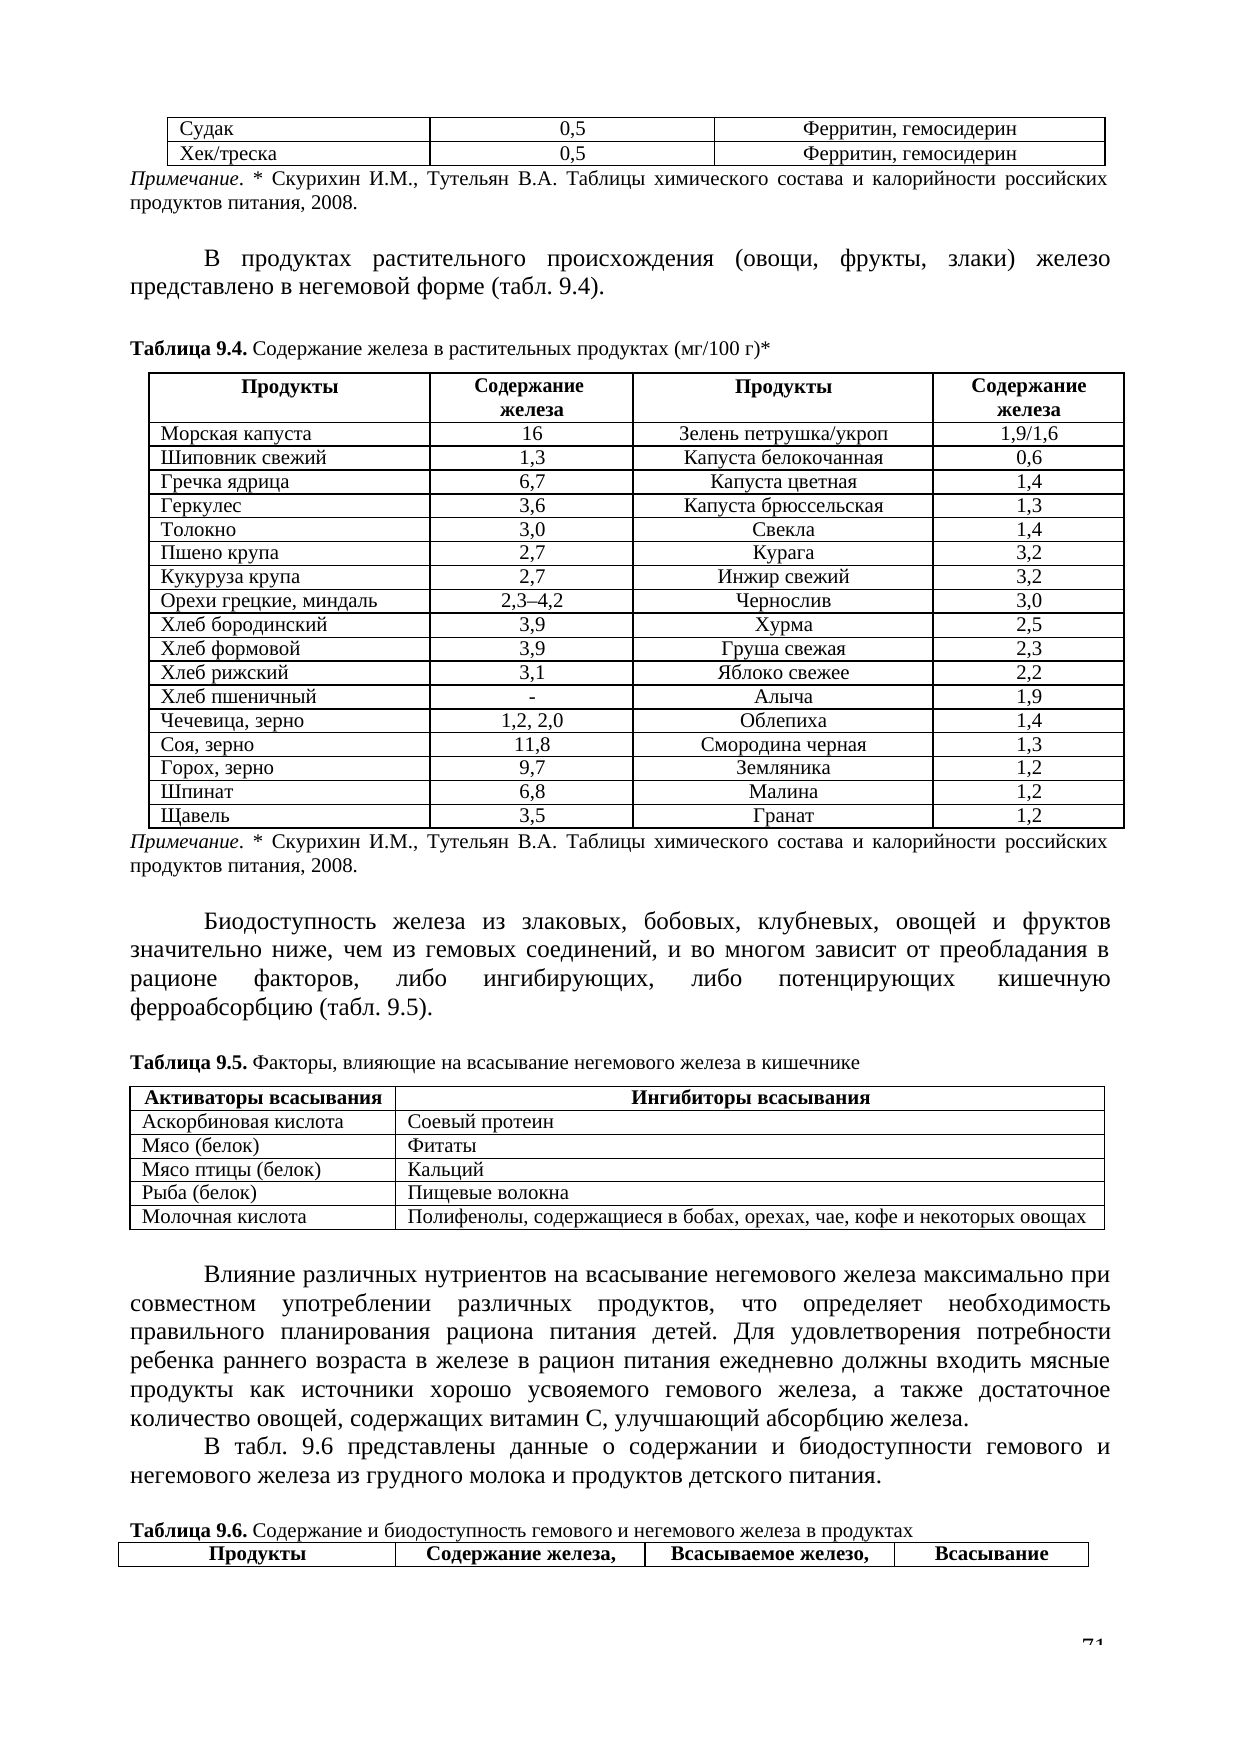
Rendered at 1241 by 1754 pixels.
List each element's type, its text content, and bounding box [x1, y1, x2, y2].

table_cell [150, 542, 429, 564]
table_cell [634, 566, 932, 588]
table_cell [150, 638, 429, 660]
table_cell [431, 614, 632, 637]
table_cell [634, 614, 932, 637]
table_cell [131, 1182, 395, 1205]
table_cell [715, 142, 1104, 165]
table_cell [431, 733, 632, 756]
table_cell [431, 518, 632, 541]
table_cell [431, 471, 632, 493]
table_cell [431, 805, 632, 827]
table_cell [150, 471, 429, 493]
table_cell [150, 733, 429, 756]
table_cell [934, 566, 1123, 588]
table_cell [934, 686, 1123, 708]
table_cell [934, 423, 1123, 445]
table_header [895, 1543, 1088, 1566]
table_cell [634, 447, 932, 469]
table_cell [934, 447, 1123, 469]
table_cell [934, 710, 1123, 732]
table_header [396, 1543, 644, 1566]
text Таблица 9.5. Факторы, влияющие на всасывание негемового железа в кишечнике [130, 1049, 1190, 1074]
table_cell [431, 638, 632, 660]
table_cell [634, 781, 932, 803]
text В продуктах растительного происхождения (овощи, фрукты, злаки) железо представлено в негемовой форме (табл. 9.4). [130, 243, 1111, 300]
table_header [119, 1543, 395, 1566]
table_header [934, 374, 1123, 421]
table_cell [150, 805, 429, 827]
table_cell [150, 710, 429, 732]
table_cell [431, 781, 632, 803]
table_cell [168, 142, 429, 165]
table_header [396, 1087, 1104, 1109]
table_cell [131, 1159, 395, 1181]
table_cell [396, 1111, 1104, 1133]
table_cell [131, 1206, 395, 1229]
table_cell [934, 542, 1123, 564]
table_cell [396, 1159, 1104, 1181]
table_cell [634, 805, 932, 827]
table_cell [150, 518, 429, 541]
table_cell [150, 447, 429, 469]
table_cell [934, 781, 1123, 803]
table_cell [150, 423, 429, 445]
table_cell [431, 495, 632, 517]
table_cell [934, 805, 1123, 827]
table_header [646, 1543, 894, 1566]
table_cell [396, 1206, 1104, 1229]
text Примечание. * Скурихин И.М., Тутельян В.А. Таблицы химического состава и калорийности российских продуктов питания, 2008. [130, 829, 1190, 877]
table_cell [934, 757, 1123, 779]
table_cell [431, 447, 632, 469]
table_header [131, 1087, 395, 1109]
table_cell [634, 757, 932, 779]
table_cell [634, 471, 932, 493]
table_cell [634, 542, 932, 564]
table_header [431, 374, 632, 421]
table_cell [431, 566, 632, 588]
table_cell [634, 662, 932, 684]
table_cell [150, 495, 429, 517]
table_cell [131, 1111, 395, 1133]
text Примечание. * Скурихин И.М., Тутельян В.А. Таблицы химического состава и калорийности российских продуктов питания, 2008. [130, 166, 1190, 214]
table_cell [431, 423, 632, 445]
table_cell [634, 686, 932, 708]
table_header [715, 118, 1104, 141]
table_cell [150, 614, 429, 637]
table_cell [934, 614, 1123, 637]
text Биодоступность железа из злаковых, бобовых, клубневых, овощей и фруктов значительно ниже, чем из гемовых соединений, и во многом зависит от преобладания в рационе факторов, либо ингибирующих, либо потенцирующих кишечную ферроабсорбцию (табл. 9.5). [130, 906, 1111, 1021]
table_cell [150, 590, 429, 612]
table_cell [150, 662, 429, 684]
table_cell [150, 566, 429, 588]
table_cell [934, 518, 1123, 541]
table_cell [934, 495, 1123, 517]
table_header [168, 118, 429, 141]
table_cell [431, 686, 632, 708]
text Влияние различных нутриентов на всасывание негемового железа максимально при совместном употреблении различных продуктов, что определяет необходимость правильного планирования рациона питания детей. Для удовлетворения потребности ребенка раннего возраста в железе в рацион питания ежедневно должны входить мясные продукты как источники хорошо усвояемого гемового железа, а также достаточное количество овощей, содержащих витамин С, улучшающий абсорбцию железа. [130, 1259, 1111, 1431]
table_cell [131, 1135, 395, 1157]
text В табл. 9.6 представлены данные о содержании и биодоступности гемового и негемового железа из грудного молока и продуктов детского питания. [130, 1431, 1110, 1489]
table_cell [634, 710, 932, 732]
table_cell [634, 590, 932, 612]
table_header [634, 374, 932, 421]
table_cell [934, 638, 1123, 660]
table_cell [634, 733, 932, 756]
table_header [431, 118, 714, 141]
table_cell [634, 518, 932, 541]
text Таблица 9.6. Содержание и биодоступность гемового и негемового железа в продуктах [130, 1518, 1190, 1542]
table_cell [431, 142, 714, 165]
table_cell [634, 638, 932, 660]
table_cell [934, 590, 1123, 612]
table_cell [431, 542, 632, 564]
text Таблица 9.4. Содержание железа в растительных продуктах (мг/100 г)* [130, 336, 1190, 360]
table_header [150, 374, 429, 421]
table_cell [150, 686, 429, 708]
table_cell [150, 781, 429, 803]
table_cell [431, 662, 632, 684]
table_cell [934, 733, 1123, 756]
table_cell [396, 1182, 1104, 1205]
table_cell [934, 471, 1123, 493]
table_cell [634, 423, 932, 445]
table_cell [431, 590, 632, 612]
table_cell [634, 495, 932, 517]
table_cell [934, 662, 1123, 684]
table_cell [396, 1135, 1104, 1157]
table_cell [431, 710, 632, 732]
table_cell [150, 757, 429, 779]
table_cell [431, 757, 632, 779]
